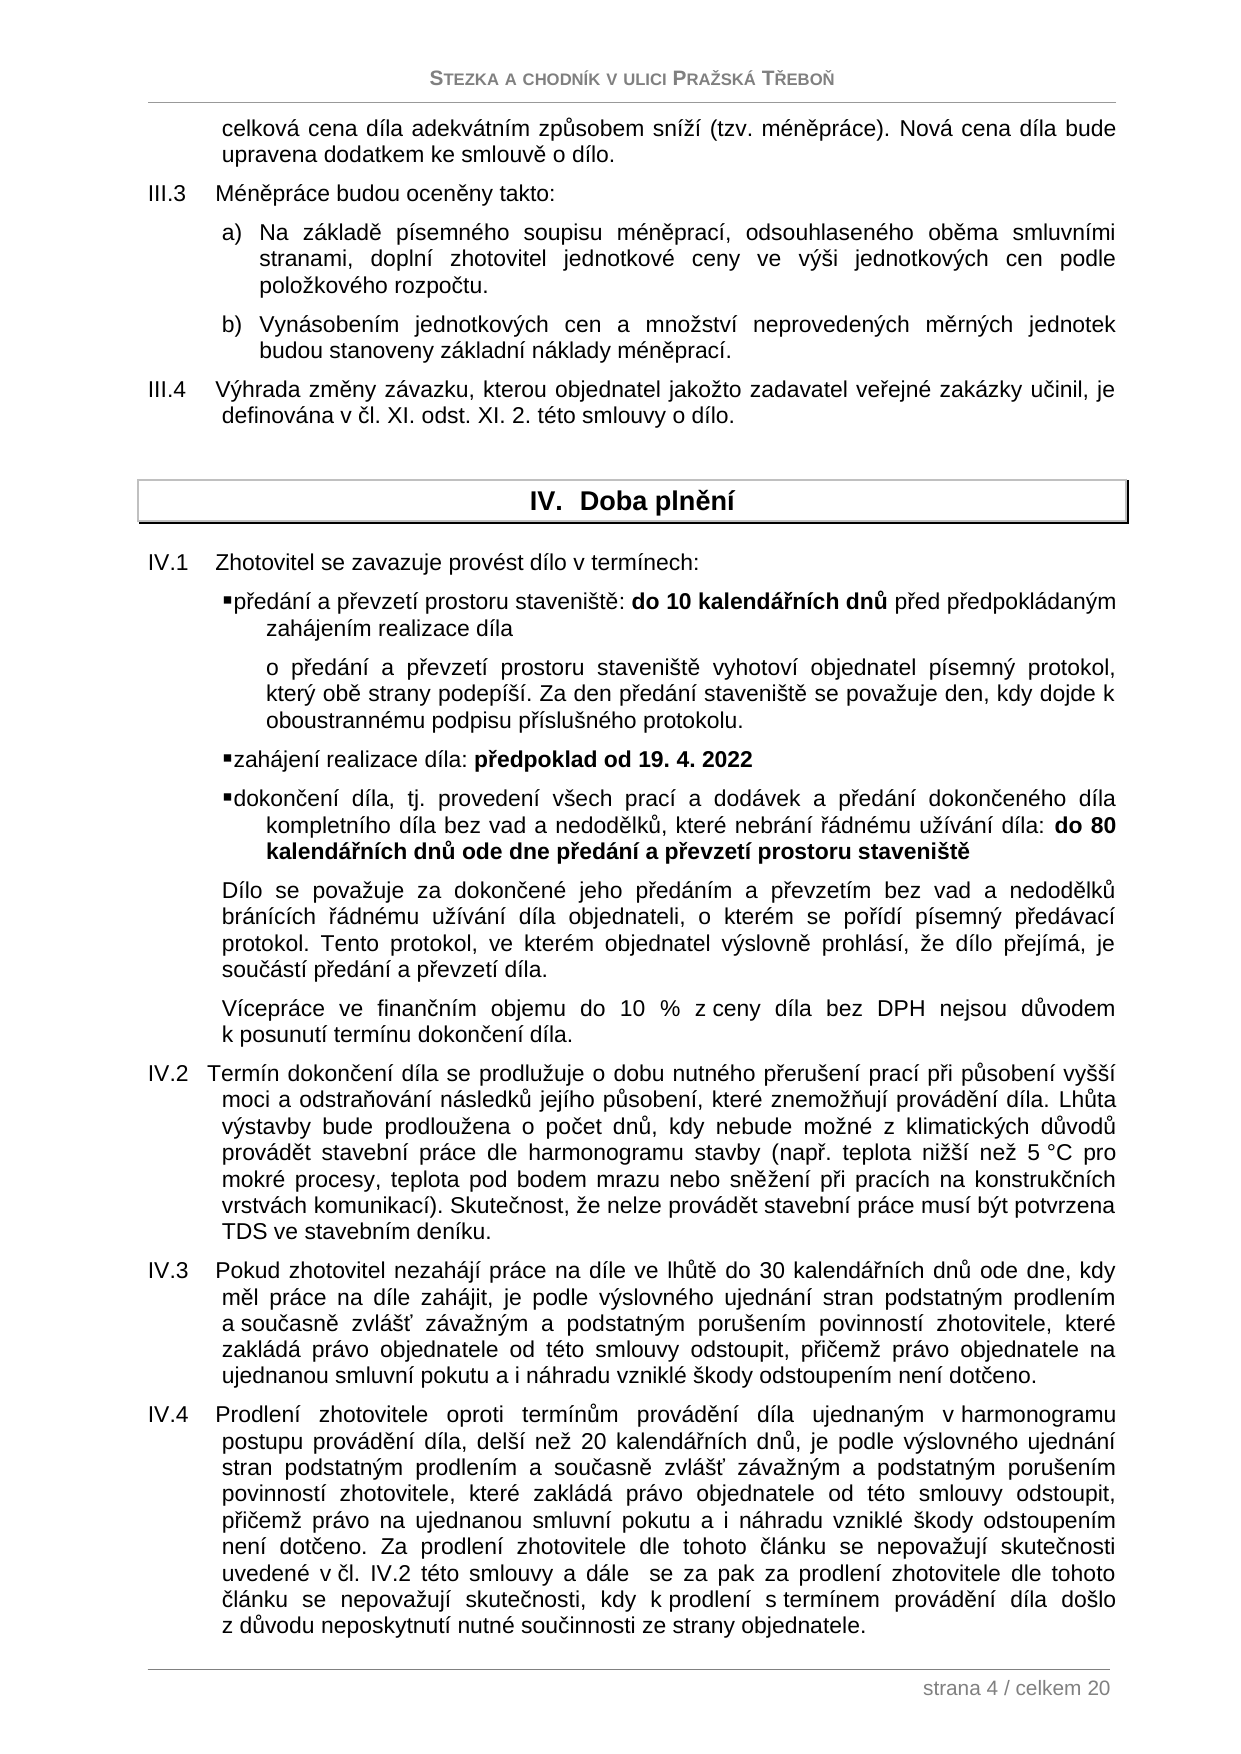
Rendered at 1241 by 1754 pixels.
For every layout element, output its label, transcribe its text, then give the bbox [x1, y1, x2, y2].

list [148, 115, 1116, 168]
list Vynásobením jednotkových cen a množství neprovedených měrných jednotek budou stanoveny základní náklady méněprací. [222, 311, 1116, 363]
list Na základě písemného soupisu méněprací, odsouhlaseného oběma smluvními stranami, doplní zhotovitel jednotkové ceny ve výši jednotkových cen podle položkového rozpočtu. [222, 219, 1116, 298]
subtitle Doba plnění [139, 481, 1125, 520]
list o předání a převzetí prostoru staveniště vyhotoví objednatel písemný protokol, který obě strany podepíší. Za den předání staveniště se považuje den, kdy dojde k oboustrannému podpisu příslušného protokolu. [266, 654, 1116, 733]
list Prodlení zhotovitele oproti termínům provádění díla ujednaným v harmonogramu postupu provádění díla, delší než 20 kalendářních dnů, je podle výslovného ujednání stran podstatným prodlením a současně zvlášť závažným a podstatným porušením povinností zhotovitele, které zakládá právo objednatele od této smlouvy odstoupit, přičemž právo na ujednanou smluvní pokutu a i náhradu vzniklé škody odstoupením není dotčeno. Za prodlení zhotovitele dle tohoto článku se nepovažují skutečnosti uvedené v čl. IV.2 této smlouvy a dále se za pak za prodlení zhotovitele dle tohoto článku se nepovažují skutečnosti, kdy k prodlení s termínem provádění díla došlo z důvodu neposkytnutí nutné součinnosti ze strany objednatele. [148, 1401, 1116, 1638]
text Dílo se považuje za dokončené jeho předáním a převzetím bez vad a nedodělků bránících řádnému užívání díla objednateli, o kterém se pořídí písemný předávací protokol. Tento protokol, ve kterém objednatel výslovně prohlásí, že dílo přejímá, je součástí předání a převzetí díla. [222, 877, 1116, 982]
list dokončení díla, tj. provedení všech prací a dodávek a předání dokončeného díla kompletního díla bez vad a nedodělků, které nebrání řádnému užívání díla: do 80 kalendářních dnů ode dne předání a převzetí prostoru staveniště [222, 785, 1116, 864]
list Výhrada změny závazku, kterou objednatel jakožto zadavatel veřejné zakázky učinil, je definována v čl. XI. odst. XI. 2. této smlouvy o dílo. [148, 376, 1116, 428]
list Termín dokončení díla se prodlužuje o dobu nutného přerušení prací při působení vyšší moci a odstraňování následků jejího působení, které znemožňují provádění díla. Lhůta výstavby bude prodloužena o počet dnů, kdy nebude možné z klimatických důvodů provádět stavební práce dle harmonogramu stavby (např. teplota nižší než 5 °C pro mokré procesy, teplota pod bodem mrazu nebo sněžení při pracích na konstrukčních vrstvách komunikací). Skutečnost, že nelze provádět stavební práce musí být potvrzena TDS ve stavebním deníku. [148, 1060, 1116, 1244]
list Pokud zhotovitel nezahájí práce na díle ve lhůtě do 30 kalendářních dnů ode dne, kdy měl práce na díle zahájit, je podle výslovného ujednání stran podstatným prodlením a současně zvlášť závažným a podstatným porušením povinností zhotovitele, které zakládá právo objednatele od této smlouvy odstoupit, přičemž právo objednatele na ujednanou smluvní pokutu a i náhradu vzniklé škody odstoupením není dotčeno. [148, 1257, 1116, 1389]
list Méněpráce budou oceněny takto: [148, 180, 1116, 207]
list předání a převzetí prostoru staveniště: do 10 kalendářních dnů před předpokládaným zahájením realizace díla [222, 588, 1116, 641]
list zahájení realizace díla: předpoklad od 19. 4. 2022 [222, 746, 1116, 772]
text Vícepráce ve finančním objemu do 10 % z ceny díla bez DPH nejsou důvodem k posunutí termínu dokončení díla. [222, 995, 1116, 1048]
list Zhotovitel se zavazuje provést dílo v termínech: [148, 549, 1116, 576]
